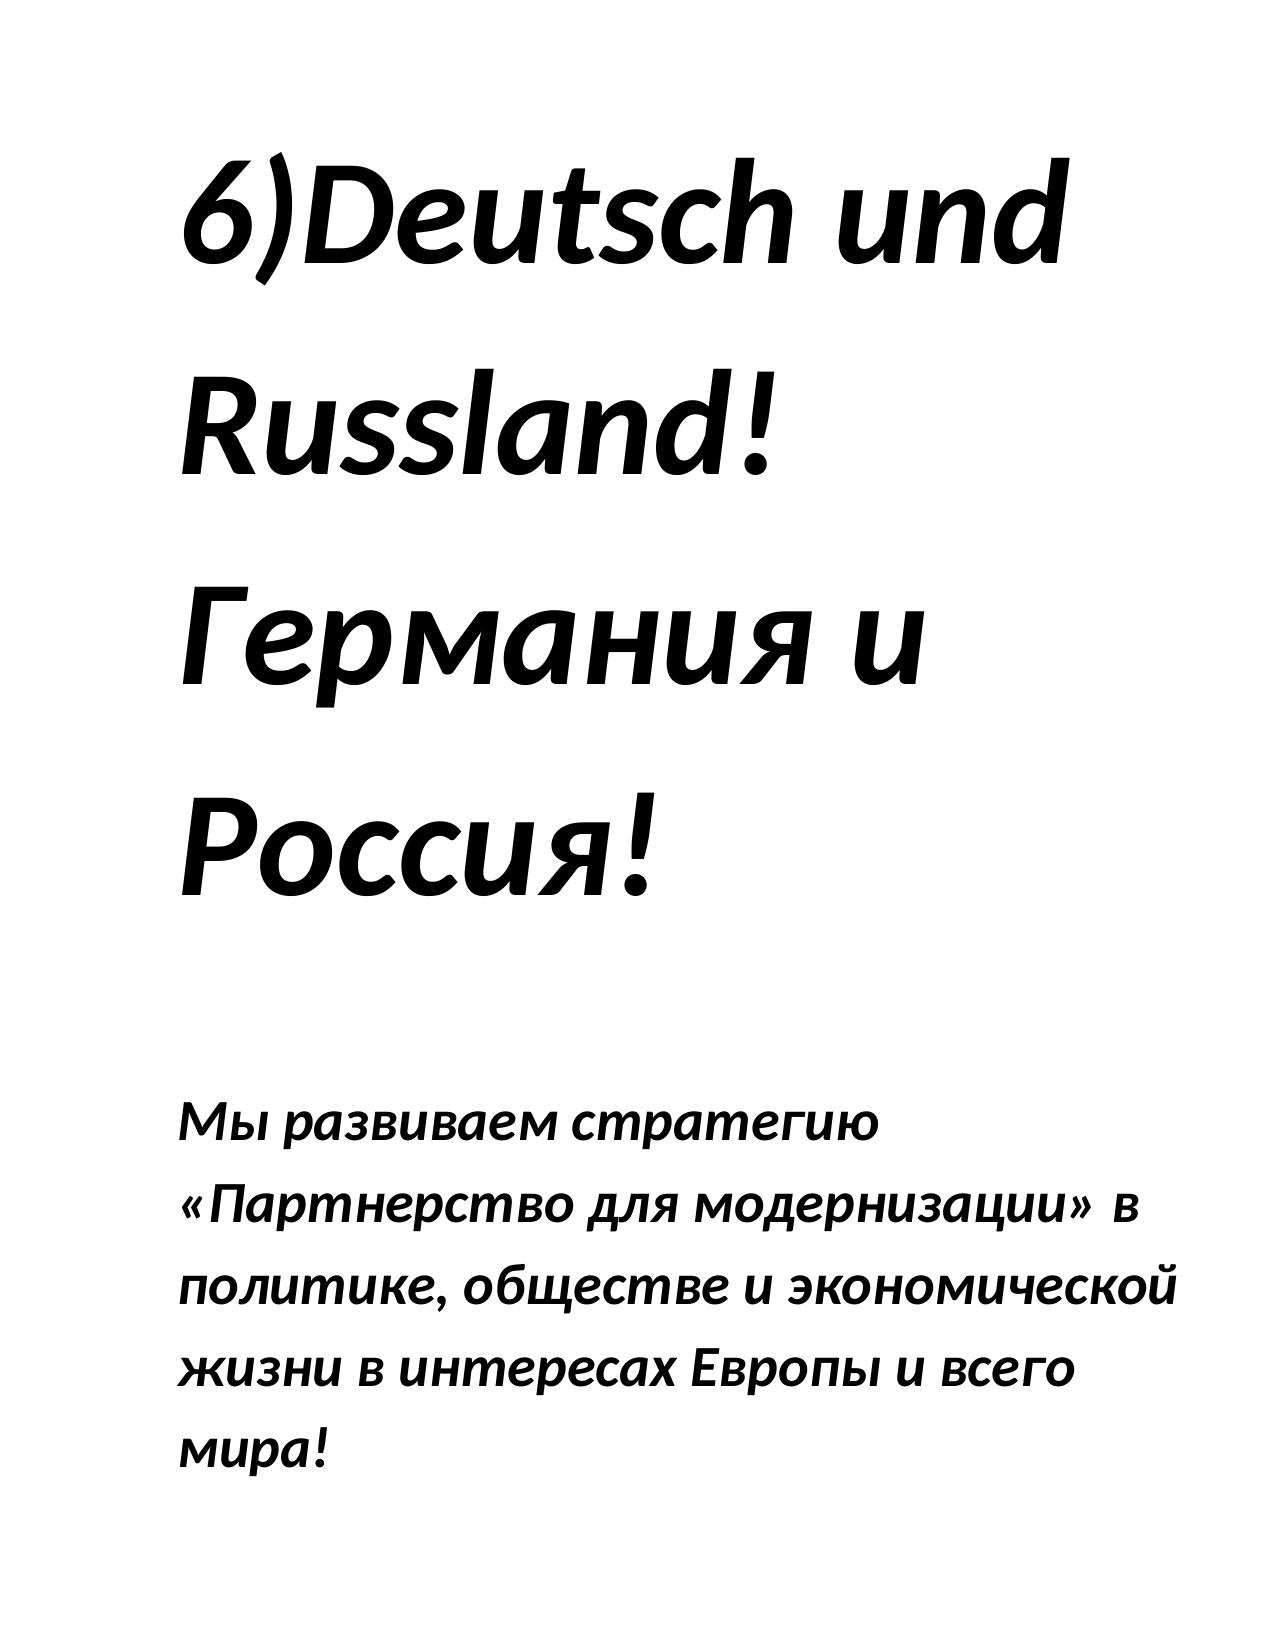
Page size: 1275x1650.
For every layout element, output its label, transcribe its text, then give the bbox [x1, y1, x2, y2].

text Мы развиваем стратегию «Партнерство для модернизации» в политике, обществе и экономической жизни в интересах Европы и всего мира! [177, 1084, 1186, 1482]
text 6)Deutsch und Russland! Германия и Россия! [177, 118, 1186, 933]
